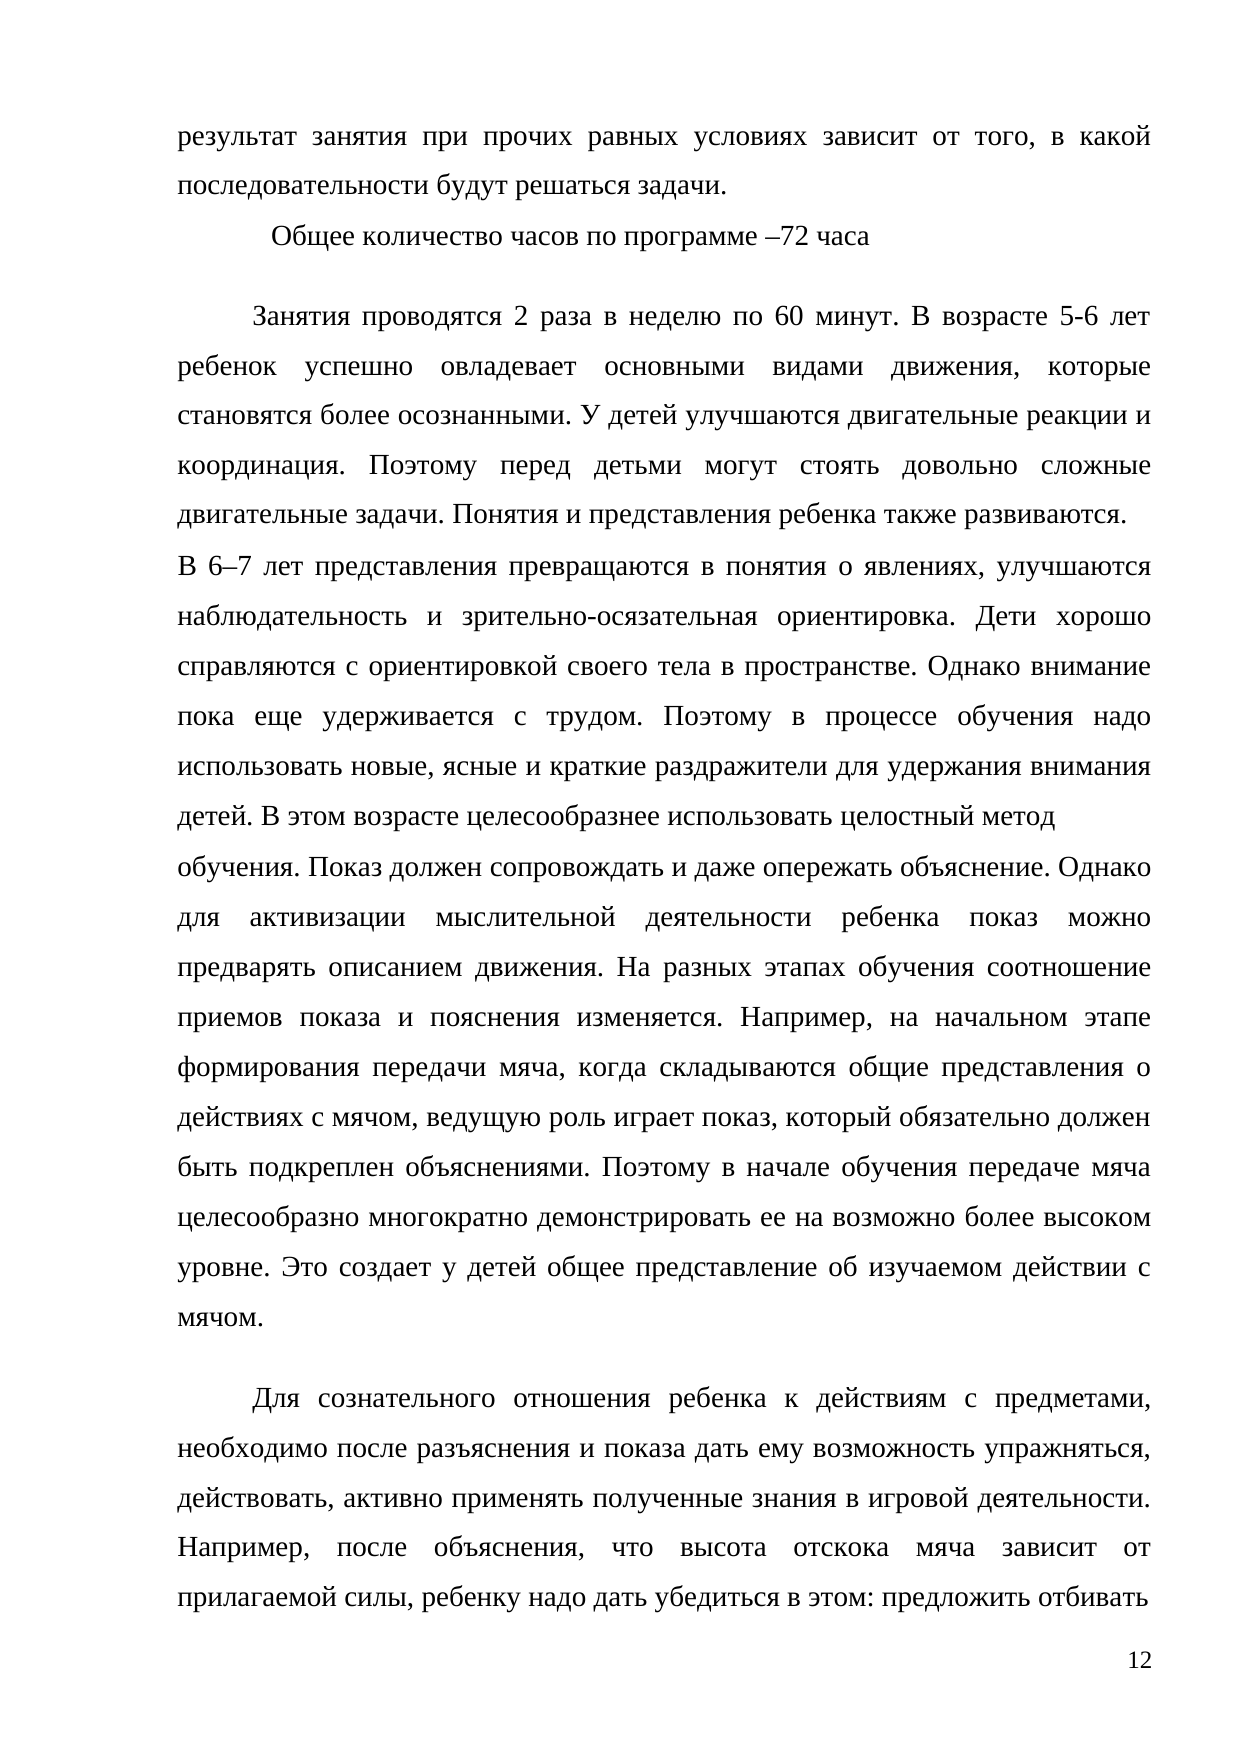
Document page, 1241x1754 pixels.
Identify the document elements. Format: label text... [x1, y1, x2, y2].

text Общее количество часов по программе –72 часа [271, 218, 1152, 251]
list 6–7 лет представления превращаются в понятия о явлениях, улучшаются наблюдательность и зрительно-осязательная ориентировка. Дети хорошо справляются с ориентировкой своего тела в пространстве. Однако внимание пока еще удерживается с трудом. Поэтому в процессе обучения надо использовать новые, ясные и краткие раздражители для удержания внимания детей. В этом возрасте целесообразнее использовать целостный метод [177, 548, 1152, 832]
text Занятия проводятся 2 раза в неделю по 60 минут. В возрасте 5-6 лет ребенок успешно овладевает основными видами движения, которые становятся более осознанными. У детей улучшаются двигательные реакции и координация. Поэтому перед детьми могут стоять довольно сложные двигательные задачи. Понятия и представления ребенка также развиваются. [177, 298, 1152, 530]
text Для сознательного отношения ребенка к действиям с предметами, необходимо после разъяснения и показа дать ему возможность упражняться, действовать, активно применять полученные знания в игровой деятельности. Например, после объяснения, что высота отскока мяча зависит от прилагаемой силы, ребенку надо дать убедиться в этом: предложить отбивать [177, 1381, 1152, 1612]
text обучения. Показ должен сопровождать и даже опережать объяснение. Однако для активизации мыслительной деятельности ребенка показ можно предварять описанием движения. На разных этапах обучения соотношение приемов показа и пояснения изменяется. Например, на начальном этапе формирования передачи мяча, когда складываются общие представления о действиях с мячом, ведущую роль играет показ, который обязательно должен быть подкреплен объяснениями. Поэтому в начале обучения передаче мяча целесообразно многократно демонстрировать ее на возможно более высоком уровне. Это создает у детей общее представление об изучаемом действии с мячом. [177, 849, 1152, 1332]
text результат занятия при прочих равных условиях зависит от того, в какой последовательности будут решаться задачи. [177, 118, 1152, 201]
text 12 [1127, 1645, 1152, 1674]
